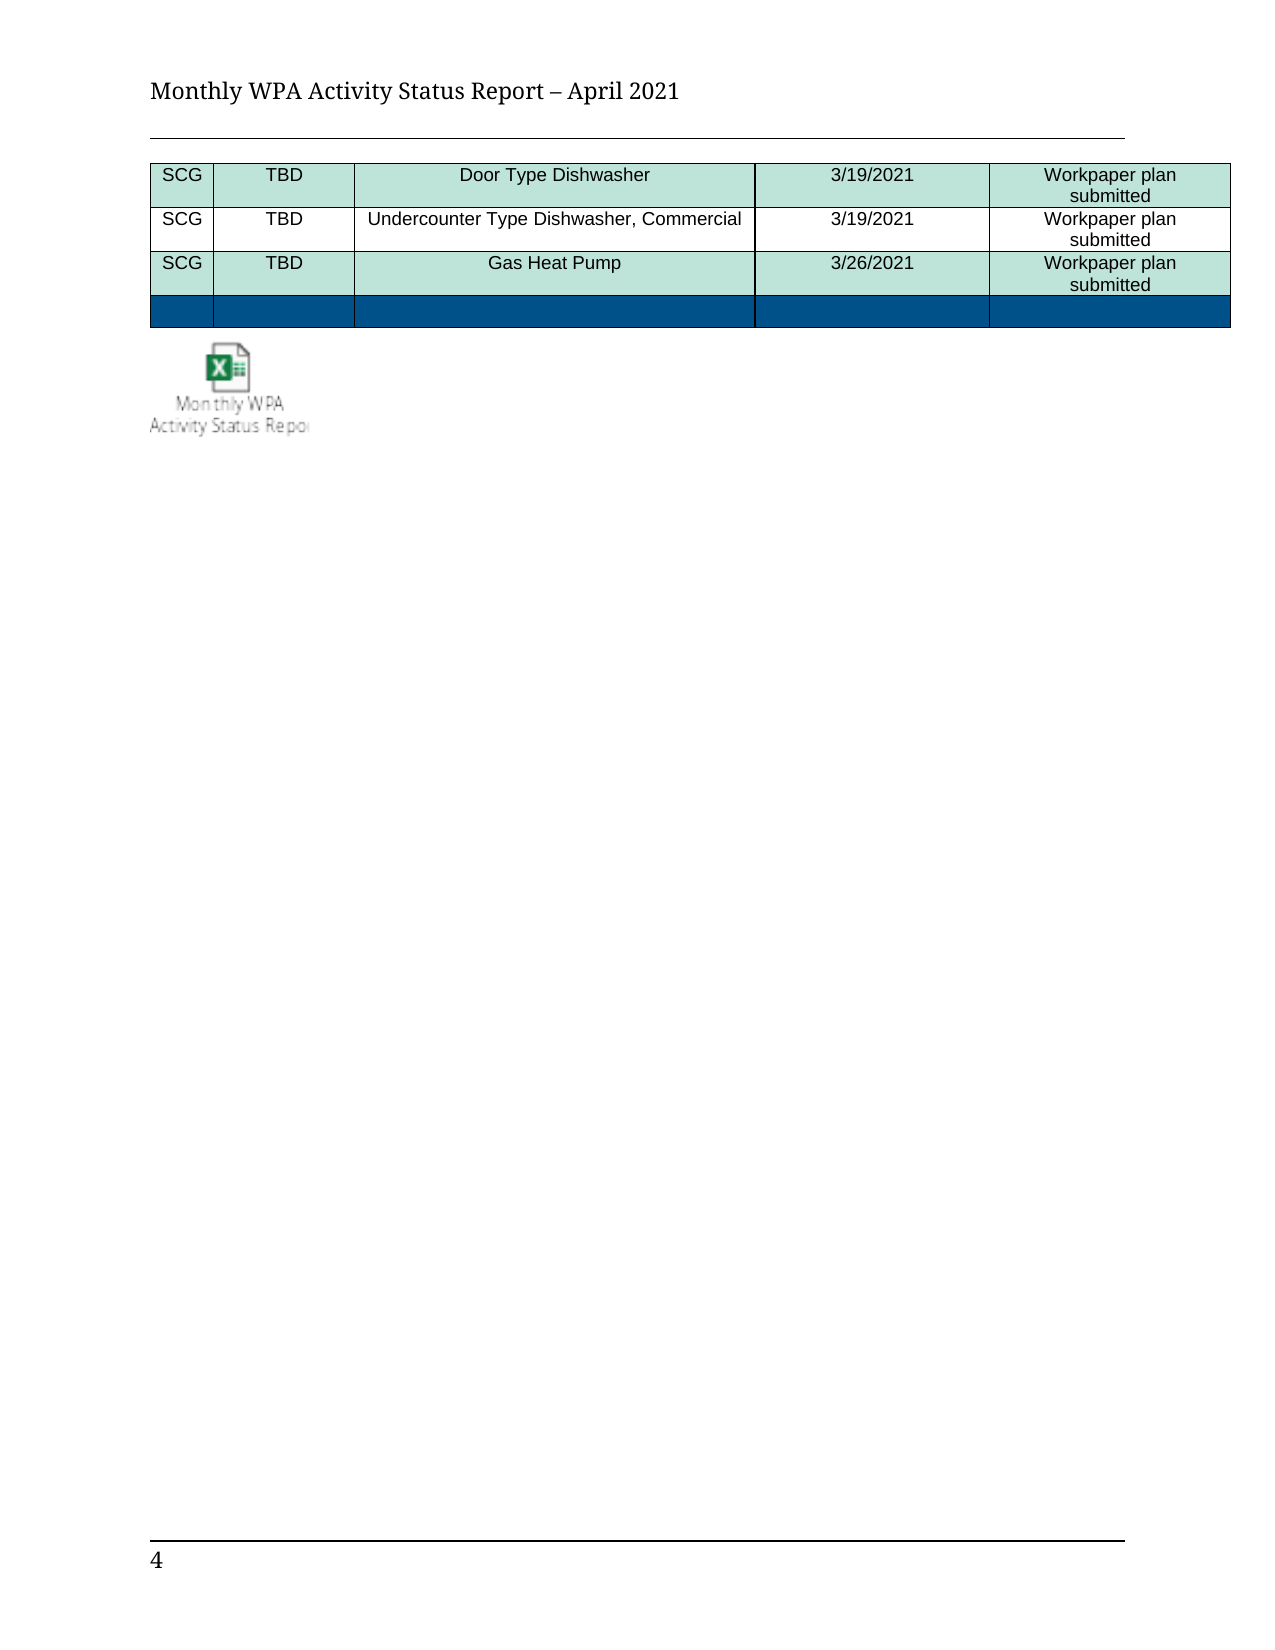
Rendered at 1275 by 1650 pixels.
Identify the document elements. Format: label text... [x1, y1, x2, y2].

table_cell 3/19/2021 [756, 164, 989, 207]
table_cell [214, 296, 354, 327]
table_cell [990, 296, 1230, 327]
table_cell TBD [214, 164, 354, 207]
table_cell [355, 296, 754, 327]
table_cell Workpaper plan submitted [990, 252, 1230, 295]
table_cell TBD [214, 208, 354, 251]
table_cell Door Type Dishwasher [355, 164, 754, 207]
table_cell Workpaper plan submitted [990, 208, 1230, 251]
table_cell SCG [151, 252, 213, 295]
table_cell [151, 296, 213, 327]
table_cell SCG [151, 208, 213, 251]
table_cell 3/26/2021 [756, 252, 989, 295]
table_cell Undercounter Type Dishwasher, Commercial [355, 208, 754, 251]
table_cell TBD [214, 252, 354, 295]
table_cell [990, 164, 1230, 207]
table_cell 3/19/2021 [756, 208, 989, 251]
table_cell Gas Heat Pump [355, 252, 754, 295]
table_cell [756, 296, 989, 327]
table_cell SCG [151, 164, 213, 207]
